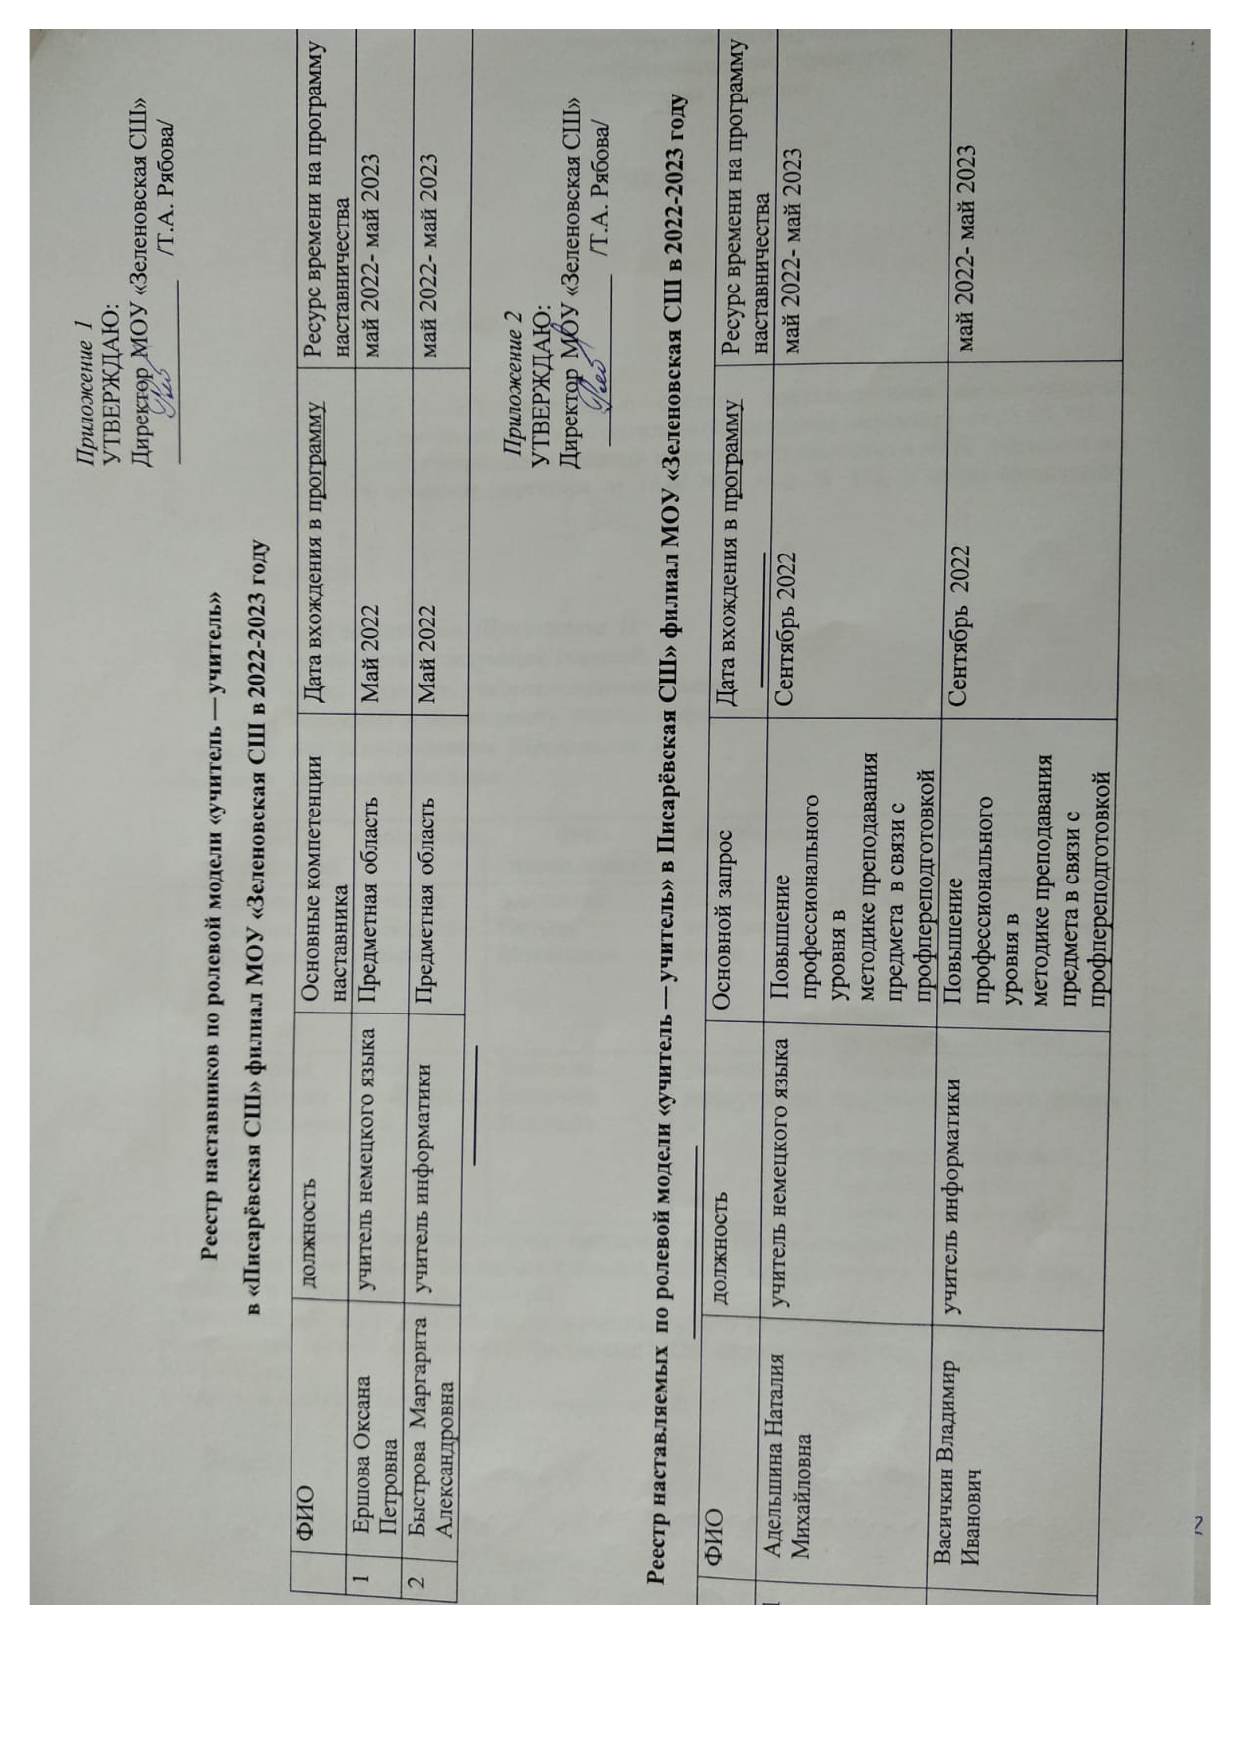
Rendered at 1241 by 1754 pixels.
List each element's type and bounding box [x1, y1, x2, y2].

picture [29, 29, 1211, 1605]
